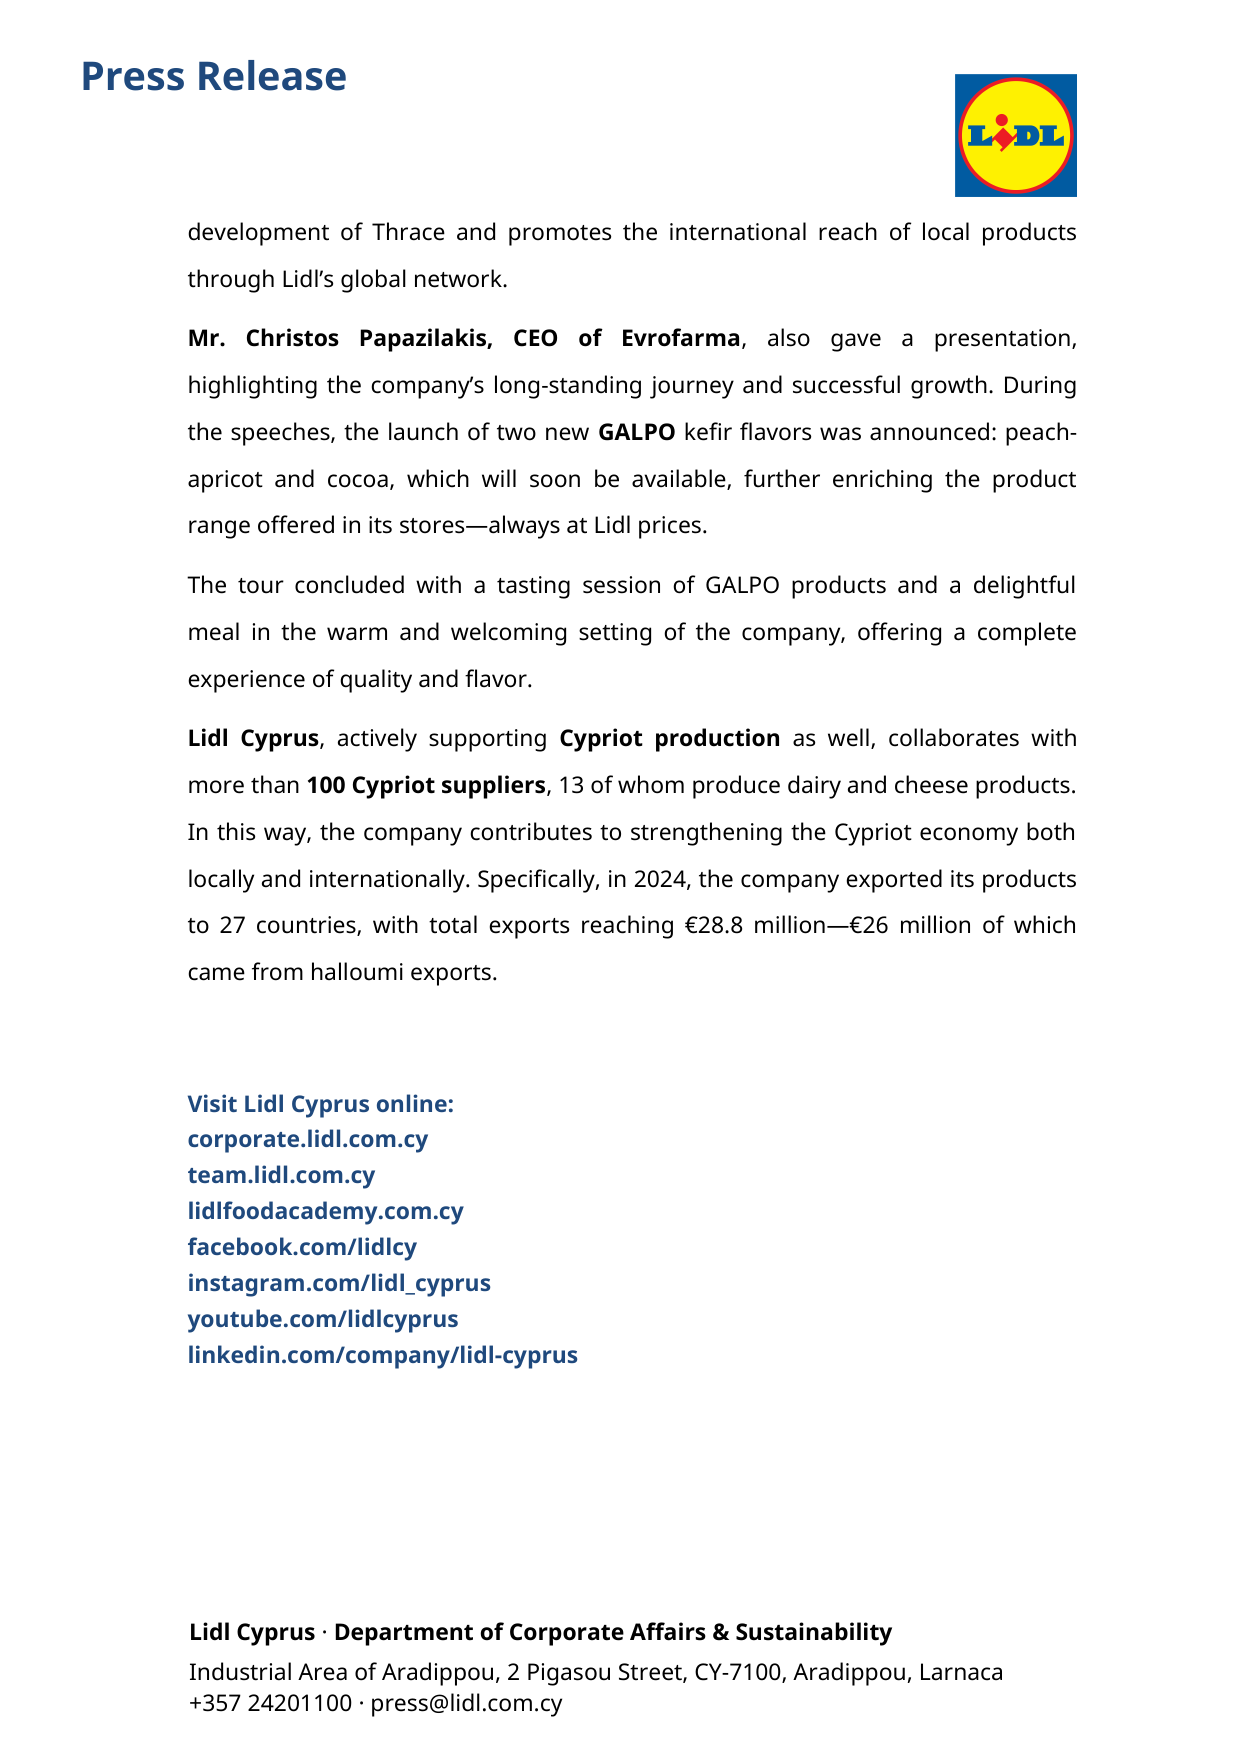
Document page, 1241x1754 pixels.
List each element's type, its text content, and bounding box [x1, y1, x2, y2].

text linkedin.com/company/lidl-cyprus [187, 1339, 1078, 1370]
text corporate.lidl.com.cy [187, 1123, 1078, 1155]
text instagram.com/lidl_cyprus [187, 1267, 1078, 1298]
text Lidl Cyprus, actively supporting Cypriot production as well, collaborates with more than 100 Cypriot suppliers, 13 of whom produce dairy and cheese products. In this way, the company contributes to strengthening the Cypriot economy both locally and internationally. Specifically, in 2024, the company exported its products to 27 countries, with total exports reaching €28.8 million—€26 million of which came from halloumi exports. [187, 722, 1078, 987]
text youtube.com/lidlcyprus [187, 1303, 1078, 1334]
text Visit Lidl Cyprus online: [187, 1087, 1078, 1119]
text The tour concluded with a tasting session of GALPO products and a delightful meal in the warm and welcoming setting of the company, offering a complete experience of quality and flavor. [187, 569, 1078, 694]
text facebook.com/lidlcy [187, 1231, 1078, 1262]
text team.lidl.com.cy [187, 1159, 1078, 1191]
text Mr. Christos Papazilakis, CEO of Evrofarma, also gave a presentation, highlighting the company’s long-standing journey and successful growth. During the speeches, the launch of two new GALPO kefir flavors was announced: peach-apricot and cocoa, which will soon be available, further enriching the product range offered in its stores—always at Lidl prices. [187, 322, 1078, 541]
picture [954, 73, 1078, 198]
text lidlfoodacademy.com.cy [187, 1195, 1078, 1227]
